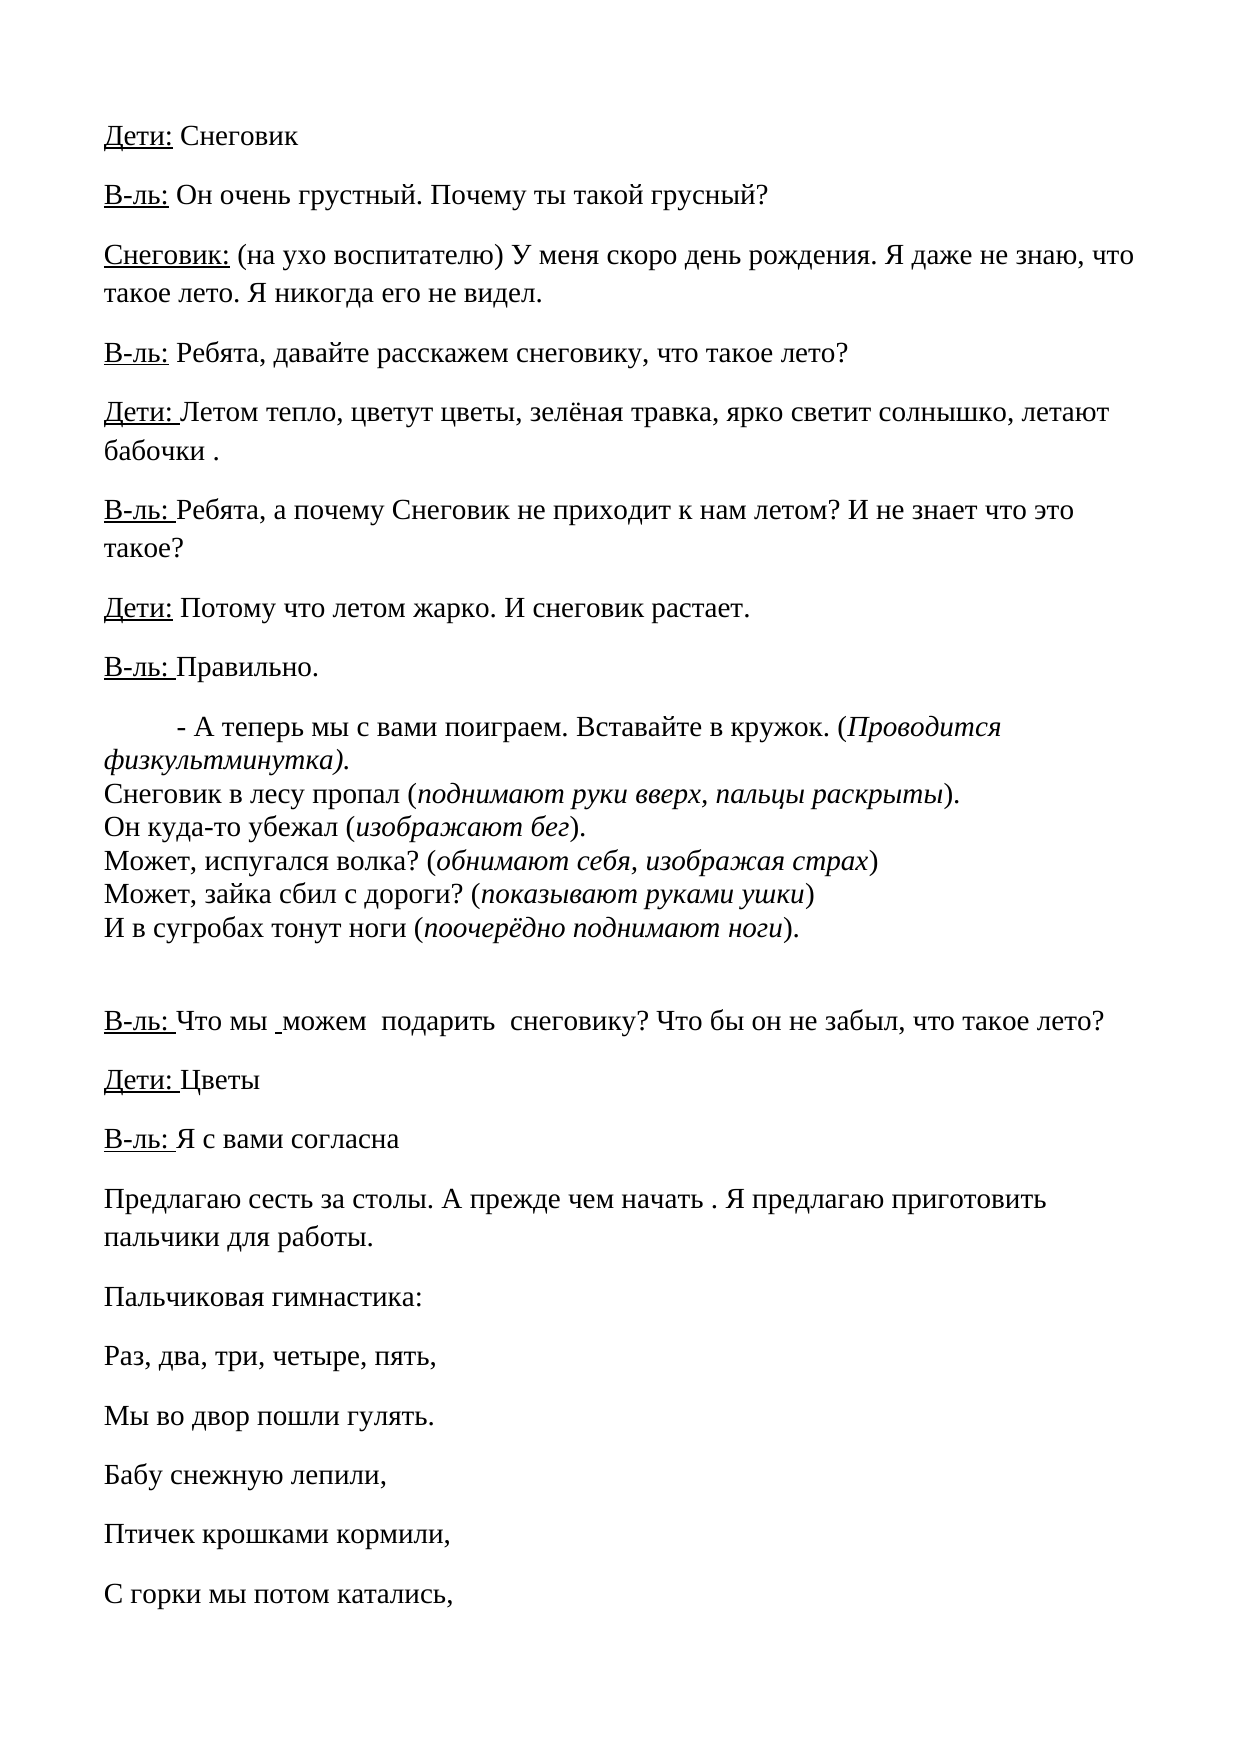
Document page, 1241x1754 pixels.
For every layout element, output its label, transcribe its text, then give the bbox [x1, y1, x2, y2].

text В-ль: Что мы можем подарить снеговику? Что бы он не забыл, что такое лето? [103, 1003, 1152, 1036]
text В-ль: Правильно. [103, 649, 1152, 683]
text Мы во двор пошли гулять. [103, 1398, 1152, 1431]
text Дети: Летом тепло, цветут цветы, зелёная травка, ярко светит солнышко, летают бабочки . [103, 394, 1152, 466]
text Снеговик: (на ухо воспитателю) У меня скоро день рождения. Я даже не знаю, что такое лето. Я никогда его не видел. [103, 237, 1152, 309]
text Может, испугался волка? (обнимают себя, изображая страх) [103, 843, 1152, 876]
text Предлагаю сесть за столы. А прежде чем начать . Я предлагаю приготовить пальчики для работы. [103, 1181, 1152, 1253]
text Пальчиковая гимнастика: [103, 1279, 1152, 1312]
text Дети: Потому что летом жарко. И снеговик растает. [103, 590, 1152, 623]
text Птичек крошками кормили, [103, 1516, 1152, 1550]
text Он куда-то убежал (изображают бег). [103, 809, 1152, 843]
text Снеговик в лесу пропал (поднимают руки вверх, пальцы раскрыты). [103, 776, 1152, 809]
text С горки мы потом катались, [103, 1576, 1152, 1609]
text Дети: Снеговик [103, 118, 1152, 152]
text Раз, два, три, четыре, пять, [103, 1338, 1152, 1372]
text В-ль: Я с вами согласна [103, 1122, 1152, 1155]
text Может, зайка сбил с дороги? (показывают руками ушки) [103, 876, 1152, 910]
text Дети: Цветы [103, 1062, 1152, 1096]
text Бабу снежную лепили, [103, 1457, 1152, 1491]
text И в сугробах тонут ноги (поочерёдно поднимают ноги). [103, 910, 1152, 943]
text В-ль: Ребята, давайте расскажем снеговику, что такое лето? [103, 335, 1152, 368]
text В-ль: Он очень грустный. Почему ты такой грусный? [103, 177, 1152, 211]
text - А теперь мы с вами поиграем. Вставайте в кружок. (Проводится физкультминутка). [103, 709, 1152, 776]
text В-ль: Ребята, а почему Снеговик не приходит к нам летом? И не знает что это такое? [103, 492, 1152, 564]
